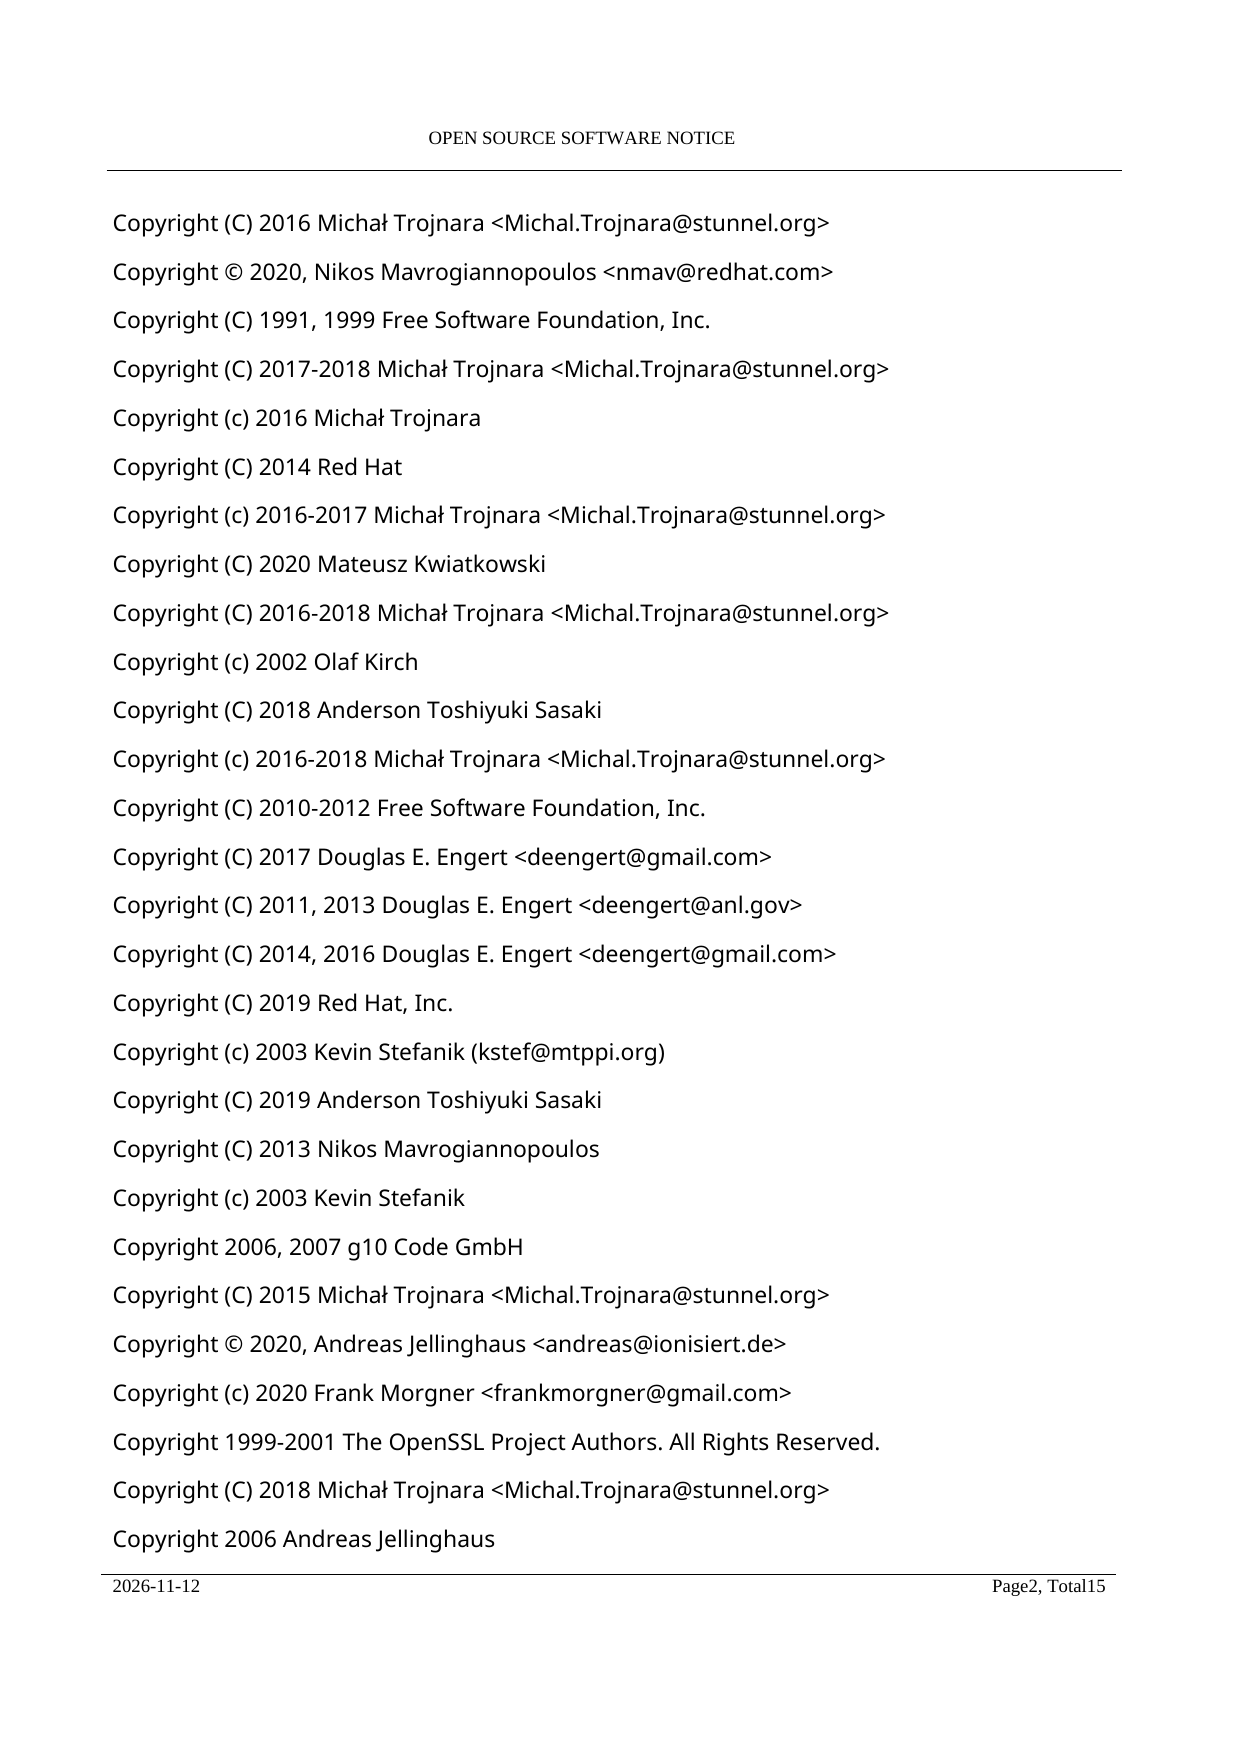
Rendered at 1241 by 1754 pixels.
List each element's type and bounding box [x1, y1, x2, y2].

text [112, 206, 1128, 1555]
